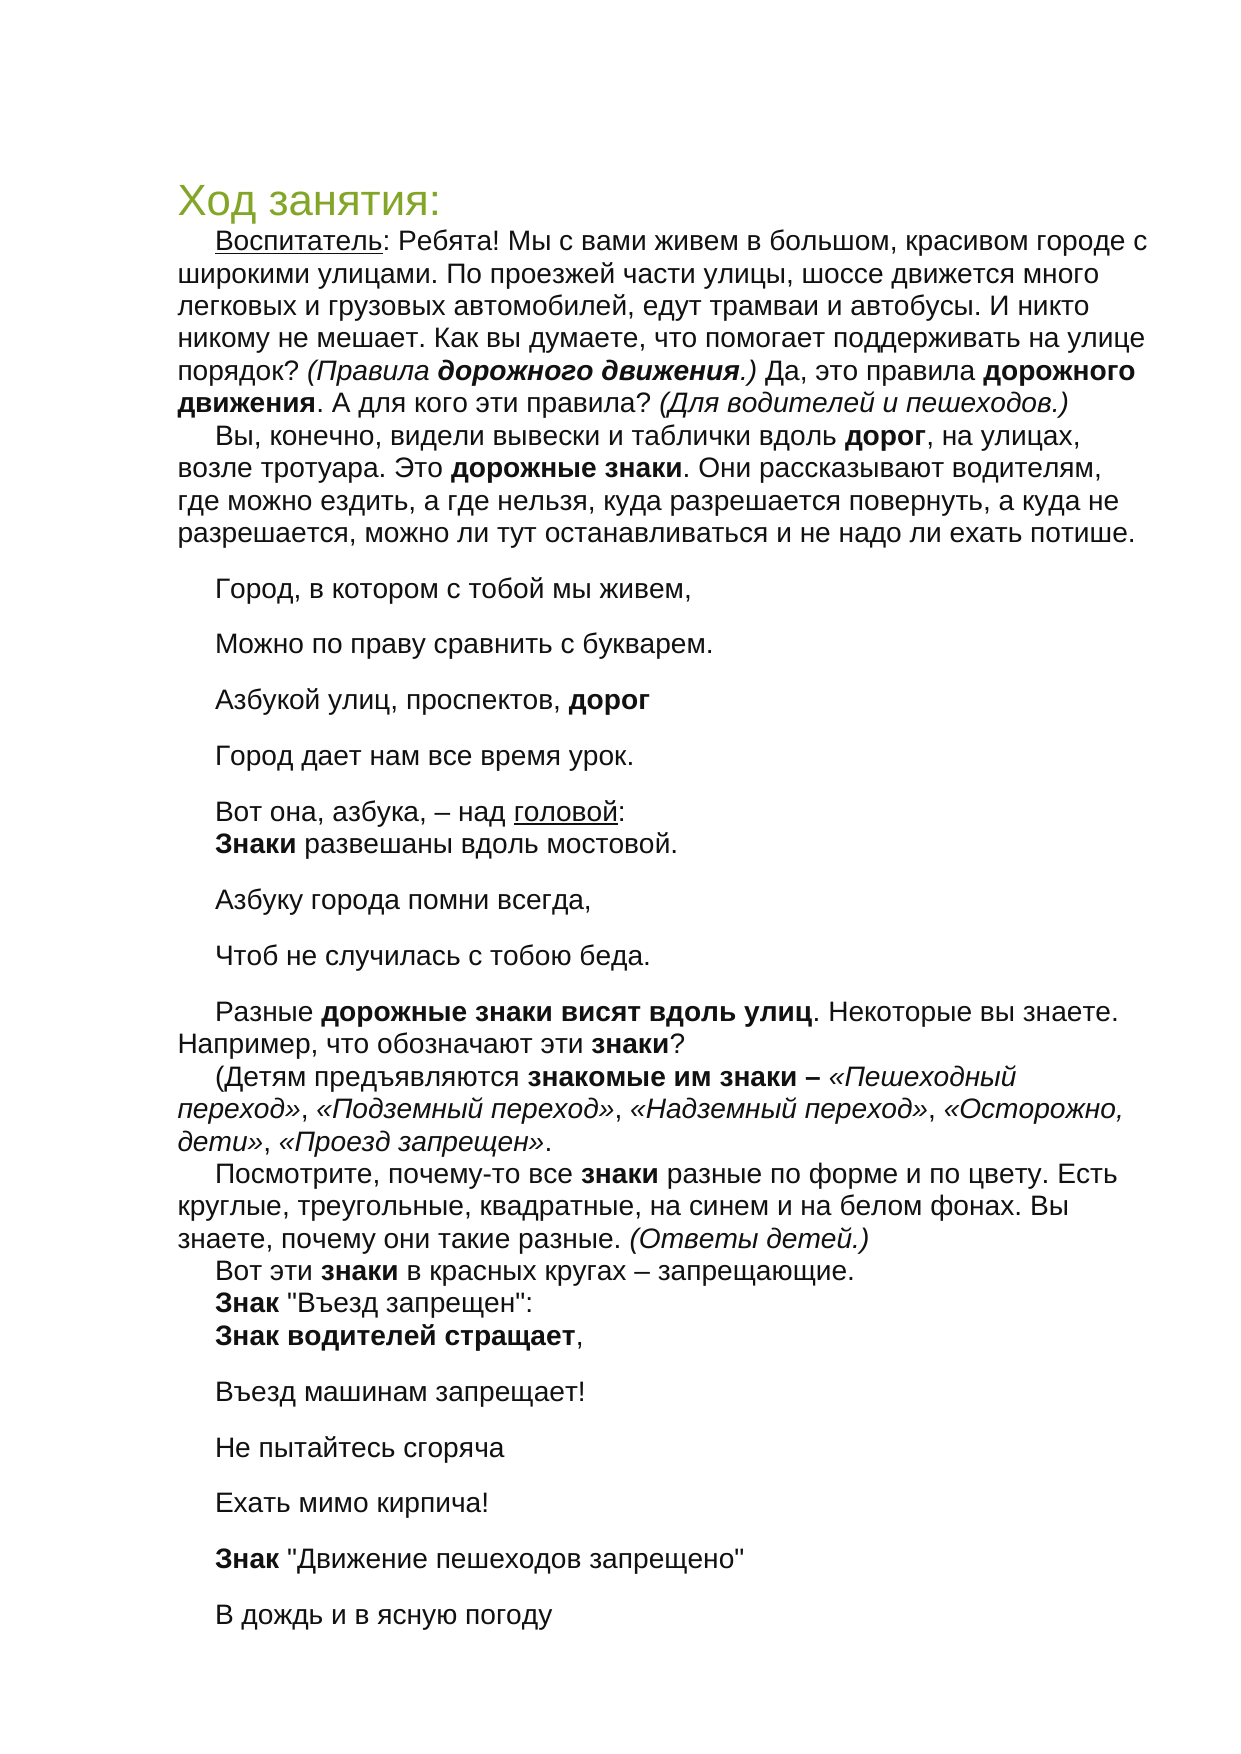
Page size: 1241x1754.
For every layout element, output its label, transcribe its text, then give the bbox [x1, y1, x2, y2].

text Знак водителей стращает, [177, 1319, 1152, 1351]
text Посмотрите, почему-то все знаки разные по форме и по цвету. Есть круглые, треугольные, квадратные, на синем и на белом фонах. Вы знаете, почему они такие разные. (Ответы детей.) [177, 1157, 1152, 1254]
text Можно по праву сравнить с букварем. [177, 627, 1152, 660]
text Знак "Въезд запрещен": [177, 1286, 1152, 1319]
text Вот эти знаки в красных кругах – запрещающие. [177, 1254, 1152, 1286]
text Знаки развешаны вдоль мостовой. [177, 827, 1152, 860]
text Въезд машинам запрещает! [177, 1375, 1152, 1407]
text (Детям предъявляются знакомые им знаки – «Пешеходный переход», «Подземный переход», «Надземный переход», «Осторожно, дети», «Проезд запрещен». [177, 1060, 1152, 1157]
text Ход занятия: [177, 174, 1152, 224]
text Чтоб не случилась с тобою беда. [177, 939, 1152, 971]
text Город дает нам все время урок. [177, 739, 1152, 772]
text Знак "Движение пешеходов запрещено" [177, 1542, 1152, 1574]
text Разные дорожные знаки висят вдоль улиц. Некоторые вы знаете. Например, что обозначают эти знаки? [177, 995, 1152, 1060]
text Азбуку города помни всегда, [177, 883, 1152, 916]
text Ехать мимо кирпича! [177, 1486, 1152, 1519]
text Не пытайтесь сгоряча [177, 1431, 1152, 1463]
text Воспитатель: Ребята! Мы с вами живем в большом, красивом городе с широкими улицами. По проезжей части улицы, шоссе движется много легковых и грузовых автомобилей, едут трамваи и автобусы. И никто никому не мешает. Как вы думаете, что помогает поддерживать на улице порядок? (Правила дорожного движения.) Да, это правила дорожного движения. А для кого эти правила? (Для водителей и пешеходов.) [177, 224, 1152, 419]
text Вы, конечно, видели вывески и таблички вдоль дорог, на улицах, возле тротуара. Это дорожные знаки. Они рассказывают водителям, где можно ездить, а где нельзя, куда разрешается повернуть, а куда не разрешается, можно ли тут останавливаться и не надо ли ехать потише. [177, 419, 1152, 548]
text В дождь и в ясную погоду [177, 1598, 1152, 1630]
text Вот она, азбука, – над головой: [177, 795, 1152, 827]
text Азбукой улиц, проспектов, дорог [177, 683, 1152, 716]
text Город, в котором с тобой мы живем, [177, 572, 1152, 604]
